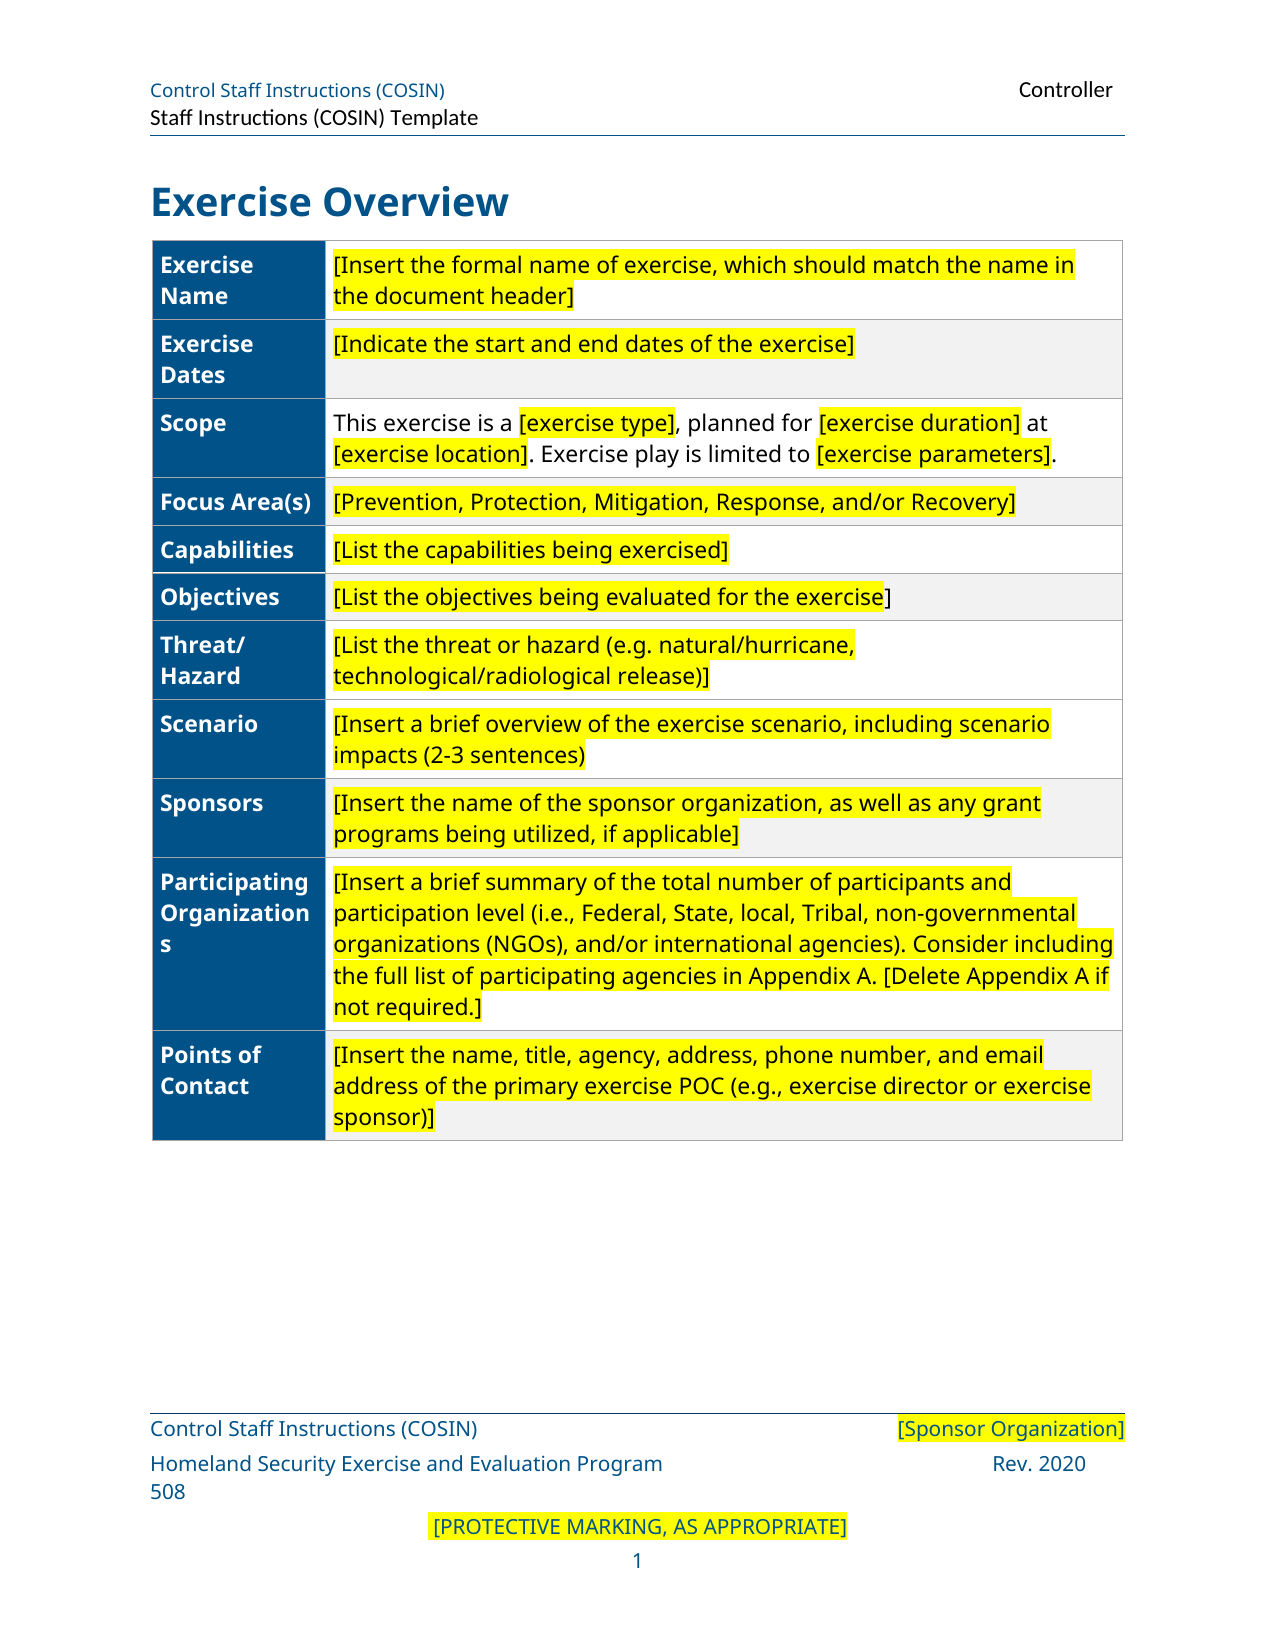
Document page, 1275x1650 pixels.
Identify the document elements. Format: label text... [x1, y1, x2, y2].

table_cell Scenario [153, 700, 325, 778]
table_cell Participating Organizations [153, 858, 325, 1030]
table_cell This exercise is a [exercise type], planned for [exercise duration] at [exercise location]. Exercise play is limited to [exercise parameters]. [326, 399, 1122, 477]
table_cell Scope [153, 399, 325, 477]
table_cell [Insert the name of the sponsor organization, as well as any grant programs being utilized, if applicable] [326, 779, 1122, 857]
table_cell [Prevention, Protection, Mitigation, Response, and/or Recovery] [326, 478, 1122, 525]
table_cell Sponsors [153, 779, 325, 857]
table_cell [Insert a brief summary of the total number of participants and participation level (i.e., Federal, State, local, Tribal, non-governmental organizations (NGOs), and/or international agencies). Consider including the full list of participating agencies in Appendix A. [Delete Appendix A if not required.] [326, 858, 1122, 1030]
table_cell [Insert a brief overview of the exercise scenario, including scenario impacts (2-3 sentences) [326, 700, 1122, 778]
table_cell [Insert the name, title, agency, address, phone number, and email address of the primary exercise POC (e.g., exercise director or exercise sponsor)] [326, 1031, 1122, 1140]
subtitle Exercise Overview [150, 174, 1125, 228]
table_cell [List the threat or hazard (e.g. natural/hurricane, technological/radiological release)] [326, 621, 1122, 699]
table_cell [Indicate the start and end dates of the exercise] [326, 320, 1122, 398]
table_cell Objectives [153, 574, 325, 620]
table_header Exercise Name [153, 241, 325, 319]
table_cell [List the objectives being evaluated for the exercise] [326, 574, 1122, 620]
table_cell Threat/Hazard [153, 621, 325, 699]
table_header [Insert the formal name of exercise, which should match the name in the document header] [326, 241, 1122, 319]
table_cell Exercise Dates [153, 320, 325, 398]
table_cell Focus Area(s) [153, 478, 325, 525]
table_cell Points of Contact [153, 1031, 325, 1140]
table_cell [List the capabilities being exercised] [326, 526, 1122, 572]
table_cell Capabilities [153, 526, 325, 572]
